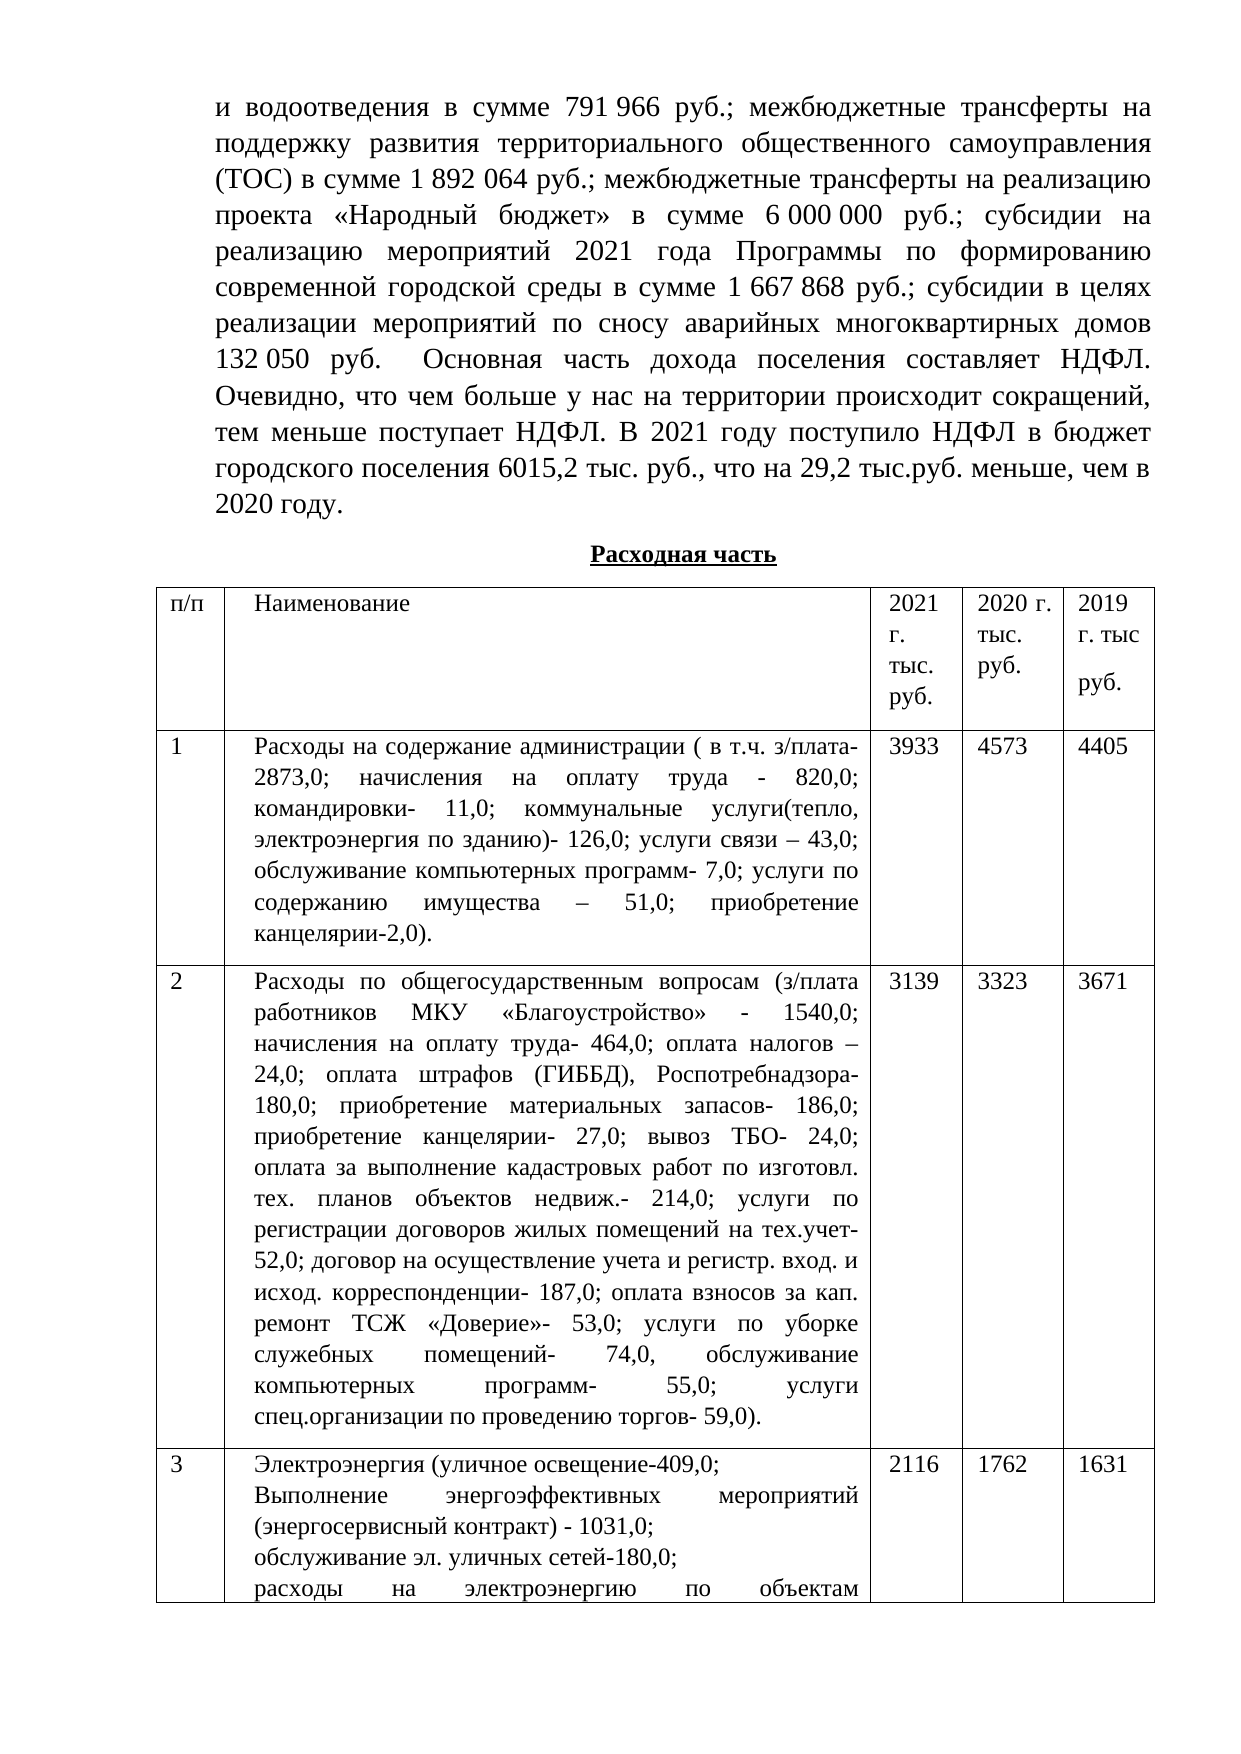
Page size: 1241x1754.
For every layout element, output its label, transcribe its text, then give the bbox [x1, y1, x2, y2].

table_header 2019 г. тыс руб. [1064, 588, 1154, 730]
table_cell Расходы на содержание администрации ( в т.ч. з/плата-2873,0; начисления на оплату труда - 820,0; командировки- 11,0; коммунальные услуги(тепло, электроэнергия по зданию)- 126,0; услуги связи – 43,0; обслуживание компьютерных программ- 7,0; услуги по содержанию имущества – 51,0; приобретение канцелярии-2,0). [225, 731, 870, 965]
table_cell 2116 [871, 1449, 962, 1602]
table_cell 1631 [1064, 1449, 1154, 1602]
text Расходная часть [215, 539, 1152, 568]
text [215, 89, 1152, 520]
table_cell Расходы по общегосударственным вопросам (з/плата работников МКУ «Благоустройство» - 1540,0; начисления на оплату труда- 464,0; оплата налогов – 24,0; оплата штрафов (ГИББД), Роспотребнадзора-180,0; приобретение материальных запасов- 186,0; приобретение канцелярии- 27,0; вывоз ТБО- 24,0; оплата за выполнение кадастровых работ по изготовл. тех. планов объектов недвиж.- 214,0; услуги по регистрации договоров жилых помещений на тех.учет- 52,0; договор на осуществление учета и регистр. вход. и исход. корреспонденции- 187,0; оплата взносов за кап. ремонт ТСЖ «Доверие»- 53,0; услуги по уборке служебных помещений- 74,0, обслуживание компьютерных программ- 55,0; услуги спец.организации по проведению торгов- 59,0). [225, 966, 870, 1448]
table_cell 3323 [963, 966, 1063, 1448]
table_cell 1 [157, 731, 224, 965]
table_cell 4573 [963, 731, 1063, 965]
table_cell 3933 [871, 731, 962, 965]
table_cell 3 [157, 1449, 224, 1602]
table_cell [225, 1449, 870, 1602]
table_cell 3671 [1064, 966, 1154, 1448]
table_cell 2 [157, 966, 224, 1448]
table_cell 1762 [963, 1449, 1063, 1602]
table_header 2020 г. тыс. руб. [963, 588, 1063, 730]
table_cell 3139 [871, 966, 962, 1448]
table_cell 4405 [1064, 731, 1154, 965]
table_header п/п [157, 588, 224, 730]
table_header 2021 г. тыс. руб. [871, 588, 962, 730]
table_header Наименование [225, 588, 870, 730]
